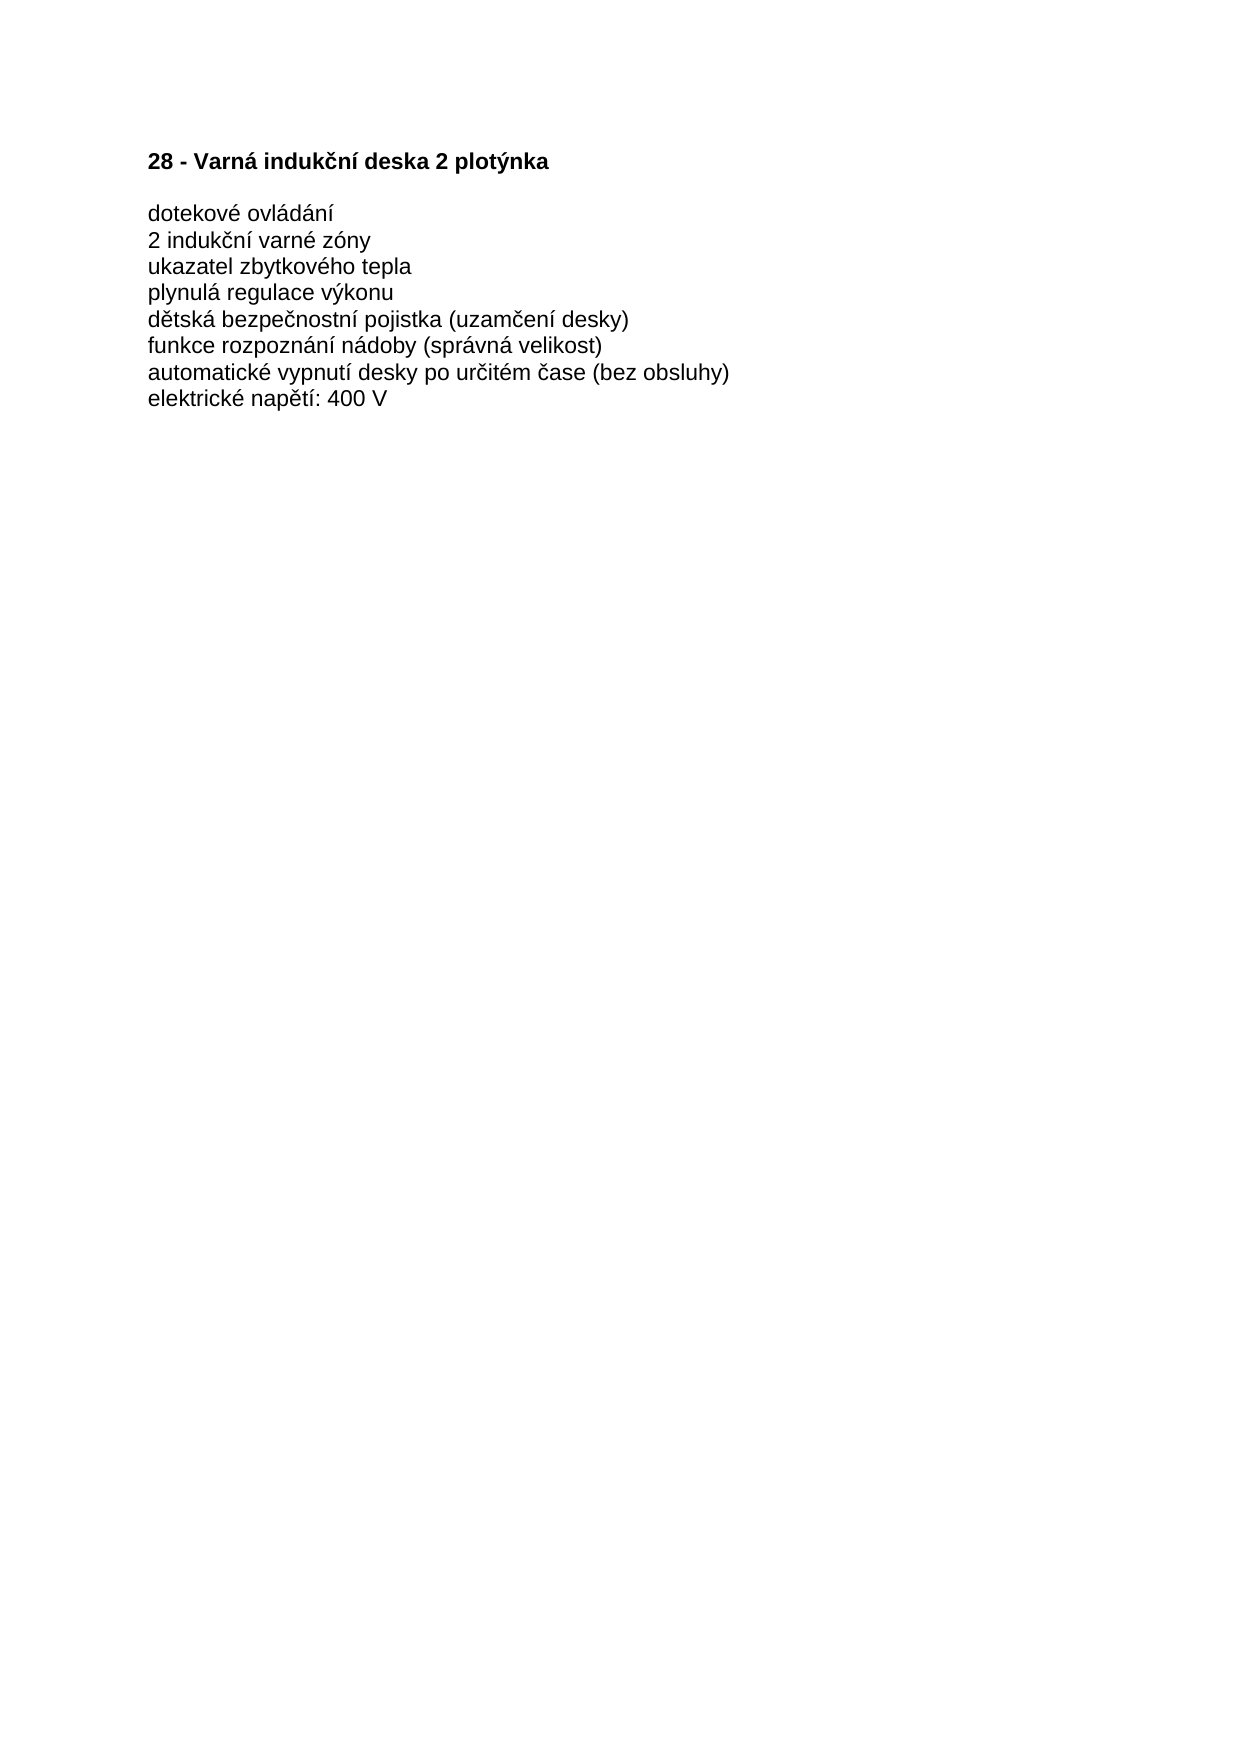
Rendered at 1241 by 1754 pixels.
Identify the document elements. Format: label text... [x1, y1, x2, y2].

text dotekové ovládání 2 indukční varné zóny [148, 174, 1093, 253]
text ukazatel zbytkového tepla plynulá regulace výkonu dětská bezpečnostní pojistka (uzamčení desky) funkce rozpoznání nádoby (správná velikost) automatické vypnutí desky po určitém čase (bez obsluhy) elektrické napětí: 400 V [148, 253, 1093, 439]
subtitle 28 - Varná indukční deska 2 plotýnka [148, 148, 1093, 174]
